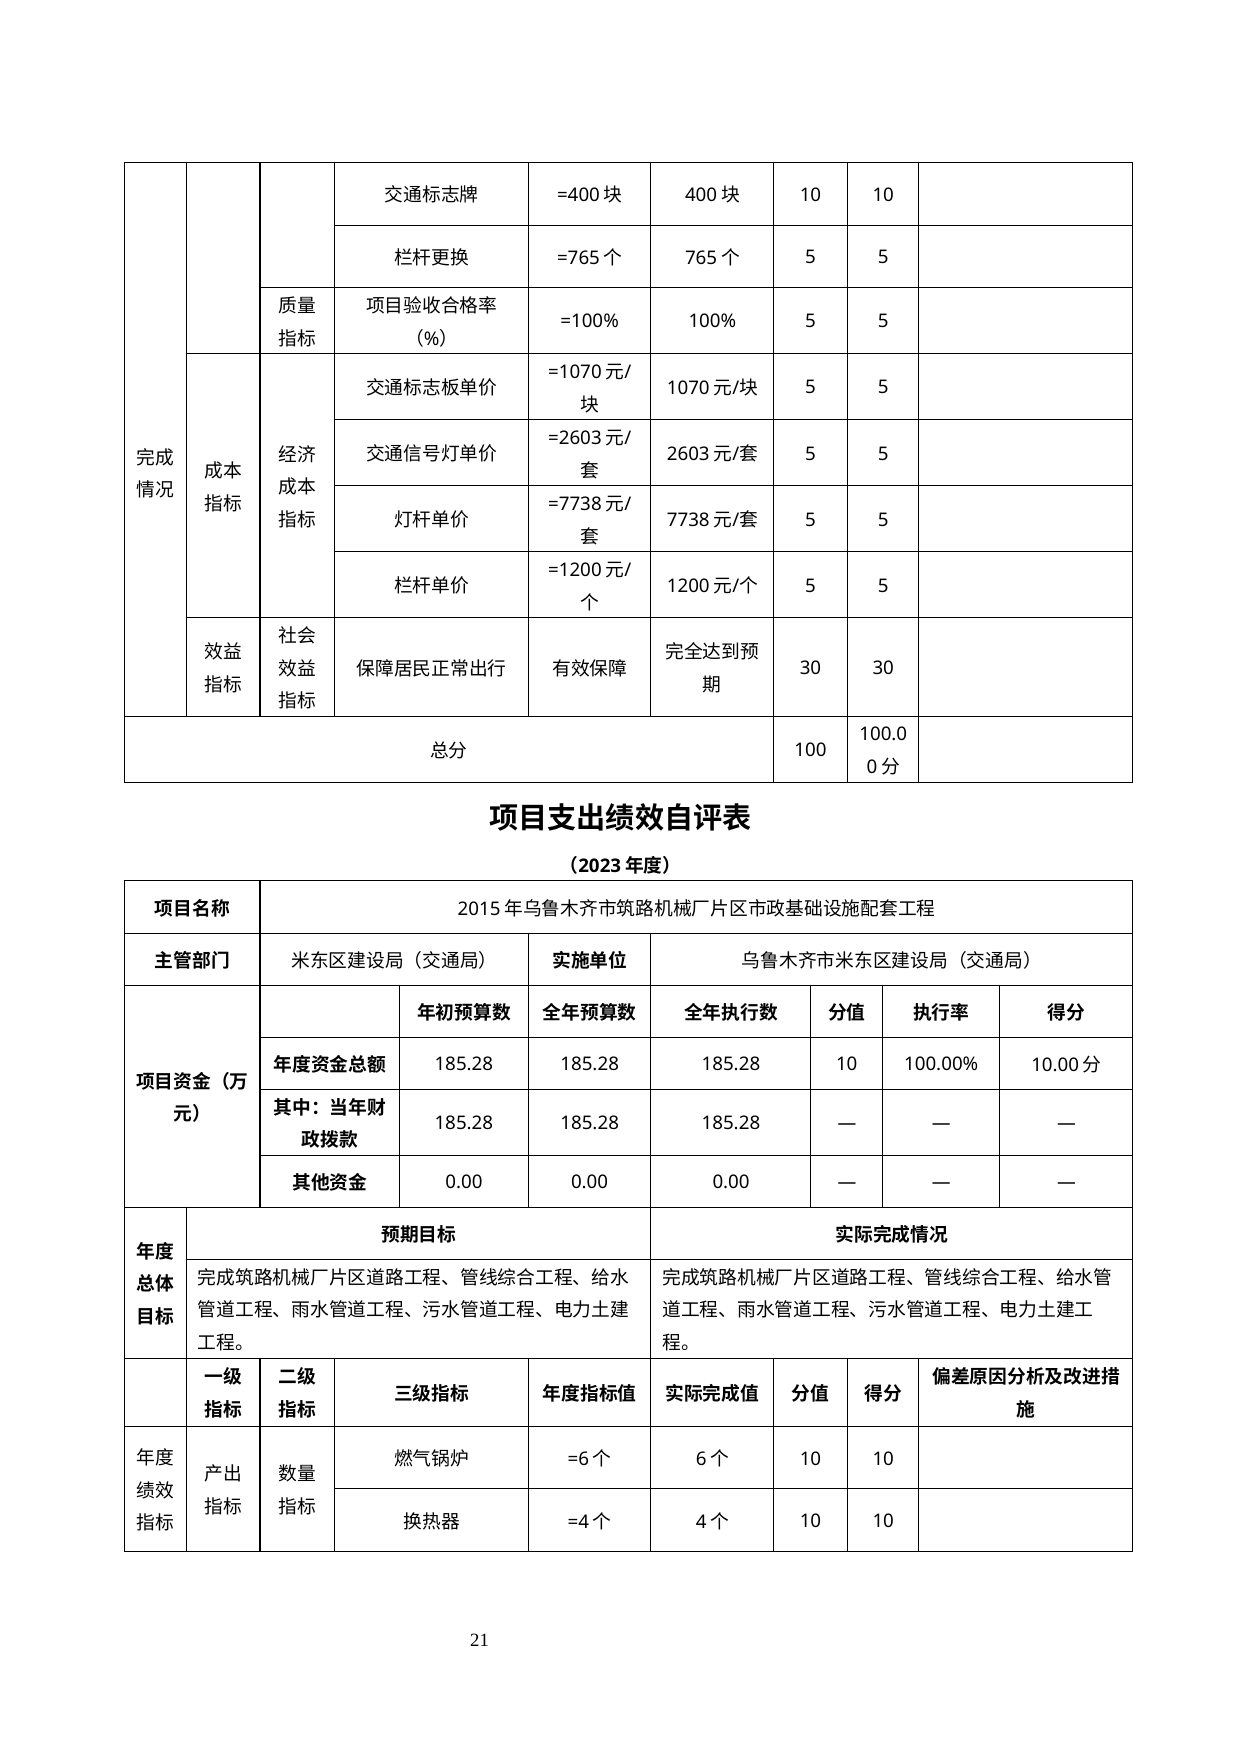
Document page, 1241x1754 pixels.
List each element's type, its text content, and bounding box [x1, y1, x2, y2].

table_cell — [811, 1090, 882, 1155]
table_cell 年初预算数 [400, 986, 528, 1037]
table_cell 400块 [651, 163, 773, 224]
table_cell 项目验收合格率（%） [335, 288, 528, 353]
table_cell 数量指标 [261, 1427, 334, 1551]
table_cell 一级指标 [187, 1359, 259, 1426]
table_cell 0.00 [529, 1156, 650, 1207]
table_cell 换热器 [335, 1489, 528, 1551]
table_cell 预期目标 [187, 1208, 650, 1259]
table_cell [919, 226, 1132, 287]
table_cell 5 [774, 354, 847, 419]
table_cell [919, 552, 1132, 617]
table_cell 分值 [774, 1359, 847, 1426]
table_cell 10 [774, 1489, 847, 1551]
table_cell 二级指标 [261, 1359, 334, 1426]
table_cell 100.00分 [848, 717, 918, 782]
table_cell 5 [848, 420, 918, 485]
table_cell 0.00 [400, 1156, 528, 1207]
table_cell 年度资金总额 [261, 1038, 399, 1089]
table_cell 1070元/块 [651, 354, 773, 419]
table_cell 全年执行数 [651, 986, 810, 1037]
table_cell 交通标志板单价 [335, 354, 528, 419]
table_cell [919, 1427, 1132, 1488]
table_cell 得分 [1000, 986, 1132, 1037]
table_cell 三级指标 [335, 1359, 528, 1426]
table_cell [919, 618, 1132, 716]
table_cell [919, 486, 1132, 551]
table_cell 产出指标 [187, 1427, 259, 1551]
table_cell 其中：当年财政拨款 [261, 1090, 399, 1155]
table_cell 10.00分 [1000, 1038, 1132, 1089]
table_cell 偏差原因分析及改进措施 [919, 1359, 1132, 1426]
table_cell =400块 [529, 163, 650, 224]
table_cell 2603元/套 [651, 420, 773, 485]
table_cell [919, 717, 1132, 782]
table_cell 年度指标值 [529, 1359, 650, 1426]
table_cell 4个 [651, 1489, 773, 1551]
table_cell 185.28 [651, 1038, 810, 1089]
table_cell 100% [651, 288, 773, 353]
table_cell 实际完成情况 [651, 1208, 1132, 1259]
table_cell 实施单位 [529, 934, 650, 984]
table_cell =100% [529, 288, 650, 353]
table_cell 765个 [651, 226, 773, 287]
table_cell 其他资金 [261, 1156, 399, 1207]
table_cell 主管部门 [125, 934, 259, 984]
table_cell 10 [848, 163, 918, 224]
table_cell 完成筑路机械厂片区道路工程、管线综合工程、给水管道工程、雨水管道工程、污水管道工程、电力土建工程。 [651, 1260, 1132, 1357]
table_cell =2603元/套 [529, 420, 650, 485]
table_cell 5 [774, 420, 847, 485]
table_cell 灯杆单价 [335, 486, 528, 551]
table_cell 经济成本指标 [261, 354, 334, 617]
table_cell — [1000, 1156, 1132, 1207]
table_cell 完全达到预期 [651, 618, 773, 716]
table_cell 燃气锅炉 [335, 1427, 528, 1488]
table_cell [125, 1359, 186, 1426]
table_cell 年度绩效指标完成情况 [125, 1427, 186, 1551]
text 项目支出绩效自评表 [187, 783, 1053, 848]
table_cell 执行率 [883, 986, 999, 1037]
table_cell 效益指标 [187, 618, 259, 716]
table_cell 30 [774, 618, 847, 716]
table_cell 5 [848, 552, 918, 617]
table_cell 10 [848, 1489, 918, 1551]
table_cell 100 [774, 717, 847, 782]
table_cell 总分 [125, 717, 773, 782]
table_cell =1070元/块 [529, 354, 650, 419]
table_cell 5 [848, 226, 918, 287]
table_cell 0.00 [651, 1156, 810, 1207]
table_cell 项目资金（万元） [125, 986, 259, 1207]
table_cell 乌鲁木齐市米东区建设局（交通局） [651, 934, 1132, 984]
table_cell 栏杆单价 [335, 552, 528, 617]
table_cell [919, 420, 1132, 485]
table_cell 社会效益指标 [261, 618, 334, 716]
table_cell 栏杆更换 [335, 226, 528, 287]
table_cell 完成筑路机械厂片区道路工程、管线综合工程、给水管道工程、雨水管道工程、污水管道工程、电力土建工程。 [187, 1260, 650, 1357]
table_cell 100.00% [883, 1038, 999, 1089]
table_cell 5 [774, 486, 847, 551]
table_cell 成本指标 [187, 354, 259, 617]
table_cell 10 [811, 1038, 882, 1089]
table_cell 交通标志牌 [335, 163, 528, 224]
text （2023年度） [187, 848, 1053, 880]
table_cell =765个 [529, 226, 650, 287]
table_cell [261, 986, 399, 1037]
table_cell 分值 [811, 986, 882, 1037]
table_cell [919, 163, 1132, 224]
table_cell 保障居民正常出行 [335, 618, 528, 716]
table_cell 10 [848, 1427, 918, 1488]
table_cell 5 [848, 486, 918, 551]
table_cell =6个 [529, 1427, 650, 1488]
table_cell 5 [774, 552, 847, 617]
table_cell =7738元/套 [529, 486, 650, 551]
table_cell 185.28 [529, 1038, 650, 1089]
table_cell 185.28 [529, 1090, 650, 1155]
table_cell 得分 [848, 1359, 918, 1426]
table_cell 5 [848, 288, 918, 353]
table_cell =4个 [529, 1489, 650, 1551]
table_cell [919, 288, 1132, 353]
table_cell — [883, 1090, 999, 1155]
table_cell [919, 1489, 1132, 1551]
table_cell 10 [774, 163, 847, 224]
table_cell 5 [774, 226, 847, 287]
table_cell 30 [848, 618, 918, 716]
table_cell 5 [848, 354, 918, 419]
table_cell 10 [774, 1427, 847, 1488]
table_cell 质量指标 [261, 288, 334, 353]
table_header 2015年乌鲁木齐市筑路机械厂片区市政基础设施配套工程 [261, 881, 1132, 932]
table_cell 年度总体目标 [125, 1208, 186, 1357]
table_cell 5 [774, 288, 847, 353]
table_cell — [1000, 1090, 1132, 1155]
table_cell 185.28 [651, 1090, 810, 1155]
table_cell — [811, 1156, 882, 1207]
table_cell 全年预算数 [529, 986, 650, 1037]
table_cell 有效保障 [529, 618, 650, 716]
table_cell 1200元/个 [651, 552, 773, 617]
table_cell 米东区建设局（交通局） [261, 934, 528, 984]
table_cell 交通信号灯单价 [335, 420, 528, 485]
table_cell 实际完成值 [651, 1359, 773, 1426]
table_header 项目名称 [125, 881, 259, 932]
table_cell — [883, 1156, 999, 1207]
table_cell =1200元/个 [529, 552, 650, 617]
table_cell [919, 354, 1132, 419]
table_cell 185.28 [400, 1090, 528, 1155]
table_cell 185.28 [400, 1038, 528, 1089]
table_cell 6个 [651, 1427, 773, 1488]
table_cell 7738元/套 [651, 486, 773, 551]
